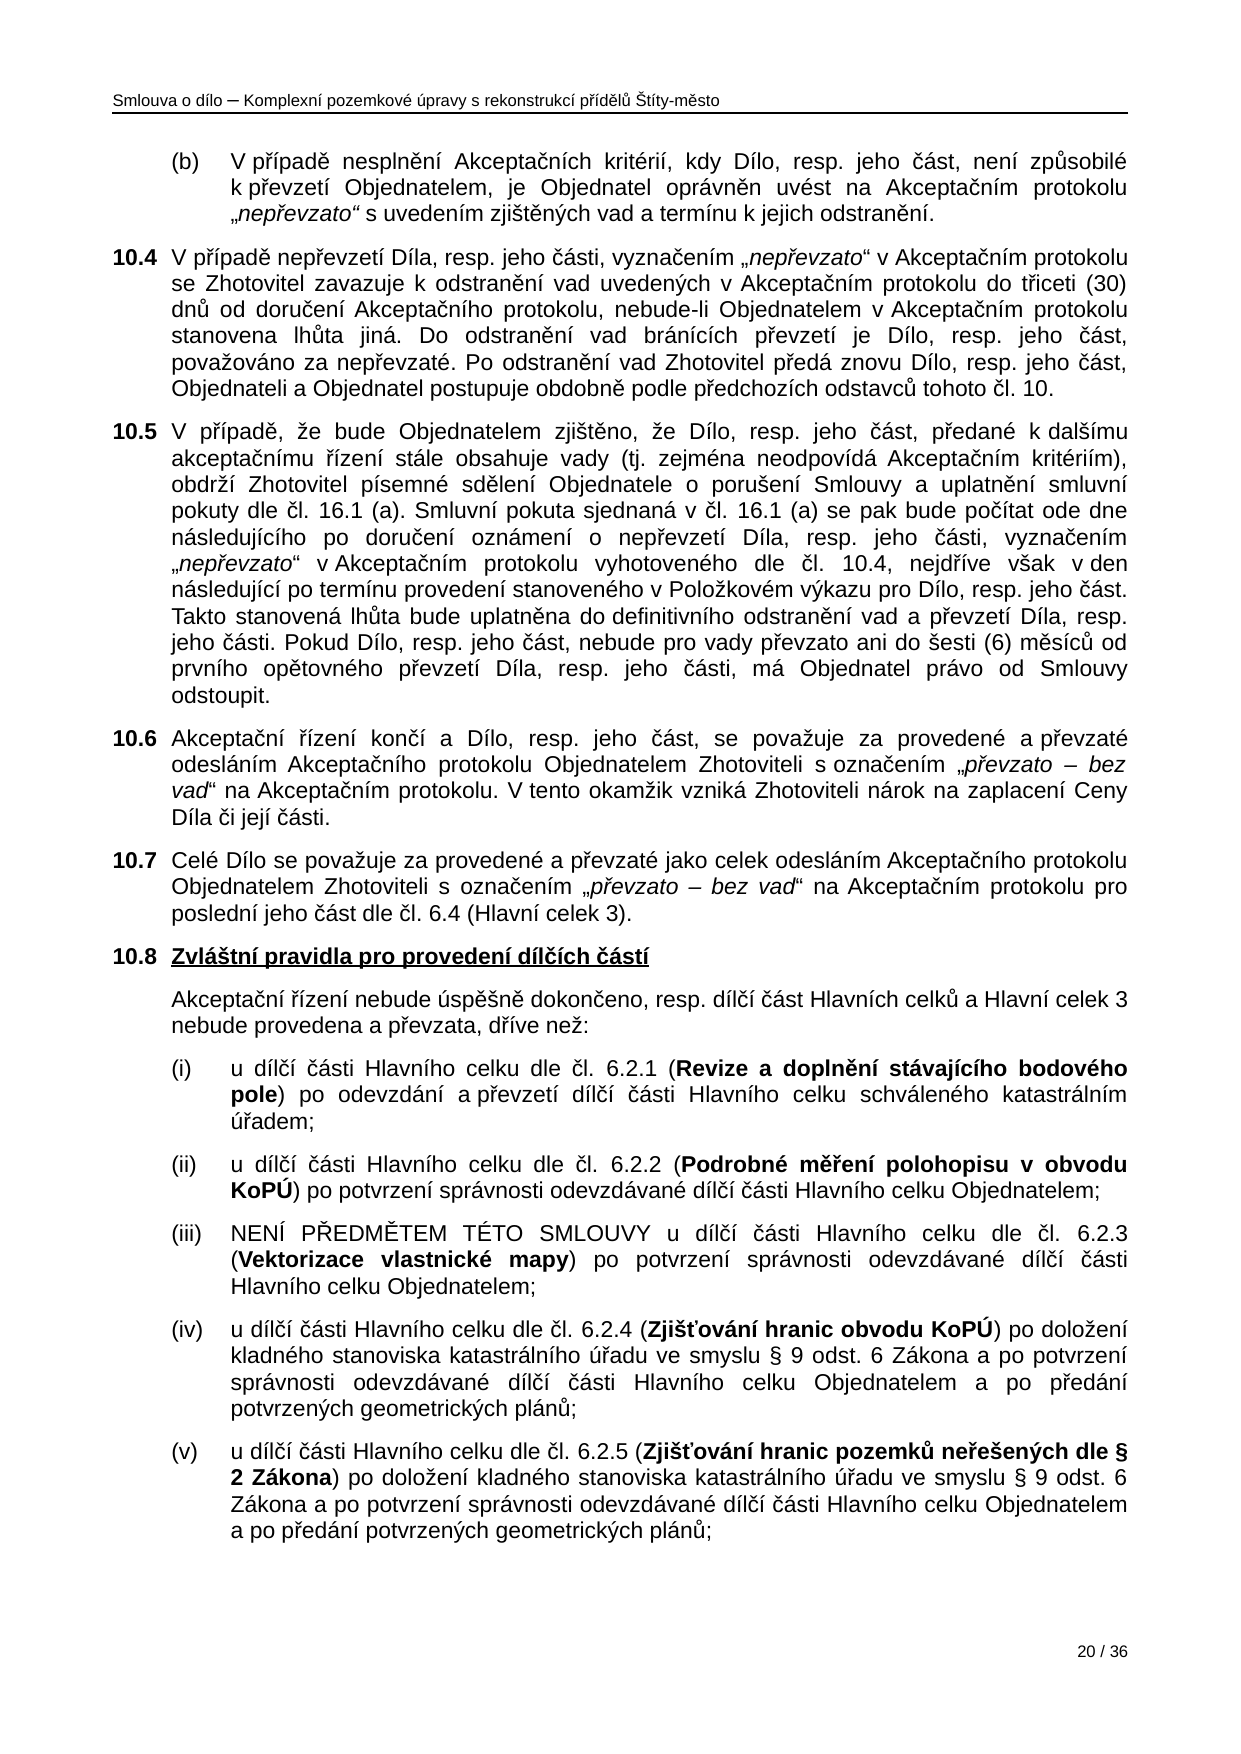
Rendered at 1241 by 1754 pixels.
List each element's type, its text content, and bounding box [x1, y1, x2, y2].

text V případě nepřevzetí Díla, resp. jeho části, vyznačením „nepřevzato“ v Akceptačním protokolu se Zhotovitel zavazuje k odstranění vad uvedených v Akceptačním protokolu do třiceti (30) dnů od doručení Akceptačního protokolu, nebude-li Objednatelem v Akceptačním protokolu stanovena lhůta jiná. Do odstranění vad bránících převzetí je Dílo, resp. jeho část, považováno za nepřevzaté. Po odstranění vad Zhotovitel předá znovu Dílo, resp. jeho část, Objednateli a Objednatel postupuje obdobně podle předchozích odstavců tohoto čl. 10. [112, 243, 1128, 402]
list NENÍ PŘEDMĚTEM TÉTO SMLOUVY u dílčí části Hlavního celku dle čl. 6.2.3 (Vektorizace vlastnické mapy) po potvrzení správnosti odevzdávané dílčí části Hlavního celku Objednatelem; [171, 1220, 1128, 1299]
text V případě, že bude Objednatelem zjištěno, že Dílo, resp. jeho část, předané k dalšímu akceptačnímu řízení stále obsahuje vady (tj. zejména neodpovídá Akceptačním kritériím), obdrží Zhotovitel písemné sdělení Objednatele o porušení Smlouvy a uplatnění smluvní pokuty dle čl. 16.1 (a). Smluvní pokuta sjednaná v čl. 16.1 (a) se pak bude počítat ode dne následujícího po doručení oznámení o nepřevzetí Díla, resp. jeho části, vyznačením „nepřevzato“ v Akceptačním protokolu vyhotoveného dle čl. 10.4, nejdříve však v den následující po termínu provedení stanoveného v Položkovém výkazu pro Dílo, resp. jeho část. Takto stanovená lhůta bude uplatněna do definitivního odstranění vad a převzetí Díla, resp. jeho části. Pokud Dílo, resp. jeho část, nebude pro vady převzato ani do šesti (6) měsíců od prvního opětovného převzetí Díla, resp. jeho části, má Objednatel právo od Smlouvy odstoupit. [112, 418, 1128, 708]
list u dílčí části Hlavního celku dle čl. 6.2.4 (Zjišťování hranic obvodu KoPÚ) po doložení kladného stanoviska katastrálního úřadu ve smyslu § 9 odst. 6 Zákona a po potvrzení správnosti odevzdávané dílčí části Hlavního celku Objednatelem a po předání potvrzených geometrických plánů; [171, 1316, 1128, 1421]
list V případě nesplnění Akceptačních kritérií, kdy Dílo, resp. jeho část, není způsobilé k převzetí Objednatelem, je Objednatel oprávněn uvést na Akceptačním protokolu „nepřevzato“ s uvedením zjištěných vad a termínu k jejich odstranění. [171, 148, 1128, 227]
list Akceptační řízení nebude úspěšně dokončeno, resp. dílčí část Hlavních celků a Hlavní celek 3 nebude provedena a převzata, dříve než: [171, 986, 1128, 1038]
list u dílčí části Hlavního celku dle čl. 6.2.5 (Zjišťování hranic pozemků neřešených dle § 2 Zákona) po doložení kladného stanoviska katastrálního úřadu ve smyslu § 9 odst. 6 Zákona a po potvrzení správnosti odevzdávané dílčí části Hlavního celku Objednatelem a po předání potvrzených geometrických plánů; [171, 1438, 1128, 1543]
text Zvláštní pravidla pro provedení dílčích částí [112, 943, 1128, 969]
list u dílčí části Hlavního celku dle čl. 6.2.2 (Podrobné měření polohopisu v obvodu KoPÚ) po potvrzení správnosti odevzdávané dílčí části Hlavního celku Objednatelem; [171, 1151, 1128, 1203]
text Akceptační řízení končí a Dílo, resp. jeho část, se považuje za provedené a převzaté odesláním Akceptačního protokolu Objednatelem Zhotoviteli s označením „převzato – bez vad“ na Akceptačním protokolu. V tento okamžik vzniká Zhotoviteli nárok na zaplacení Ceny Díla či její části. [112, 725, 1128, 830]
text Celé Dílo se považuje za provedené a převzaté jako celek odesláním Akceptačního protokolu Objednatelem Zhotoviteli s označením „převzato – bez vad“ na Akceptačním protokolu pro poslední jeho část dle čl. 6.4 (Hlavní celek 3). [112, 847, 1128, 926]
list u dílčí části Hlavního celku dle čl. 6.2.1 (Revize a doplnění stávajícího bodového pole) po odevzdání a převzetí dílčí části Hlavního celku schváleného katastrálním úřadem; [171, 1055, 1128, 1134]
